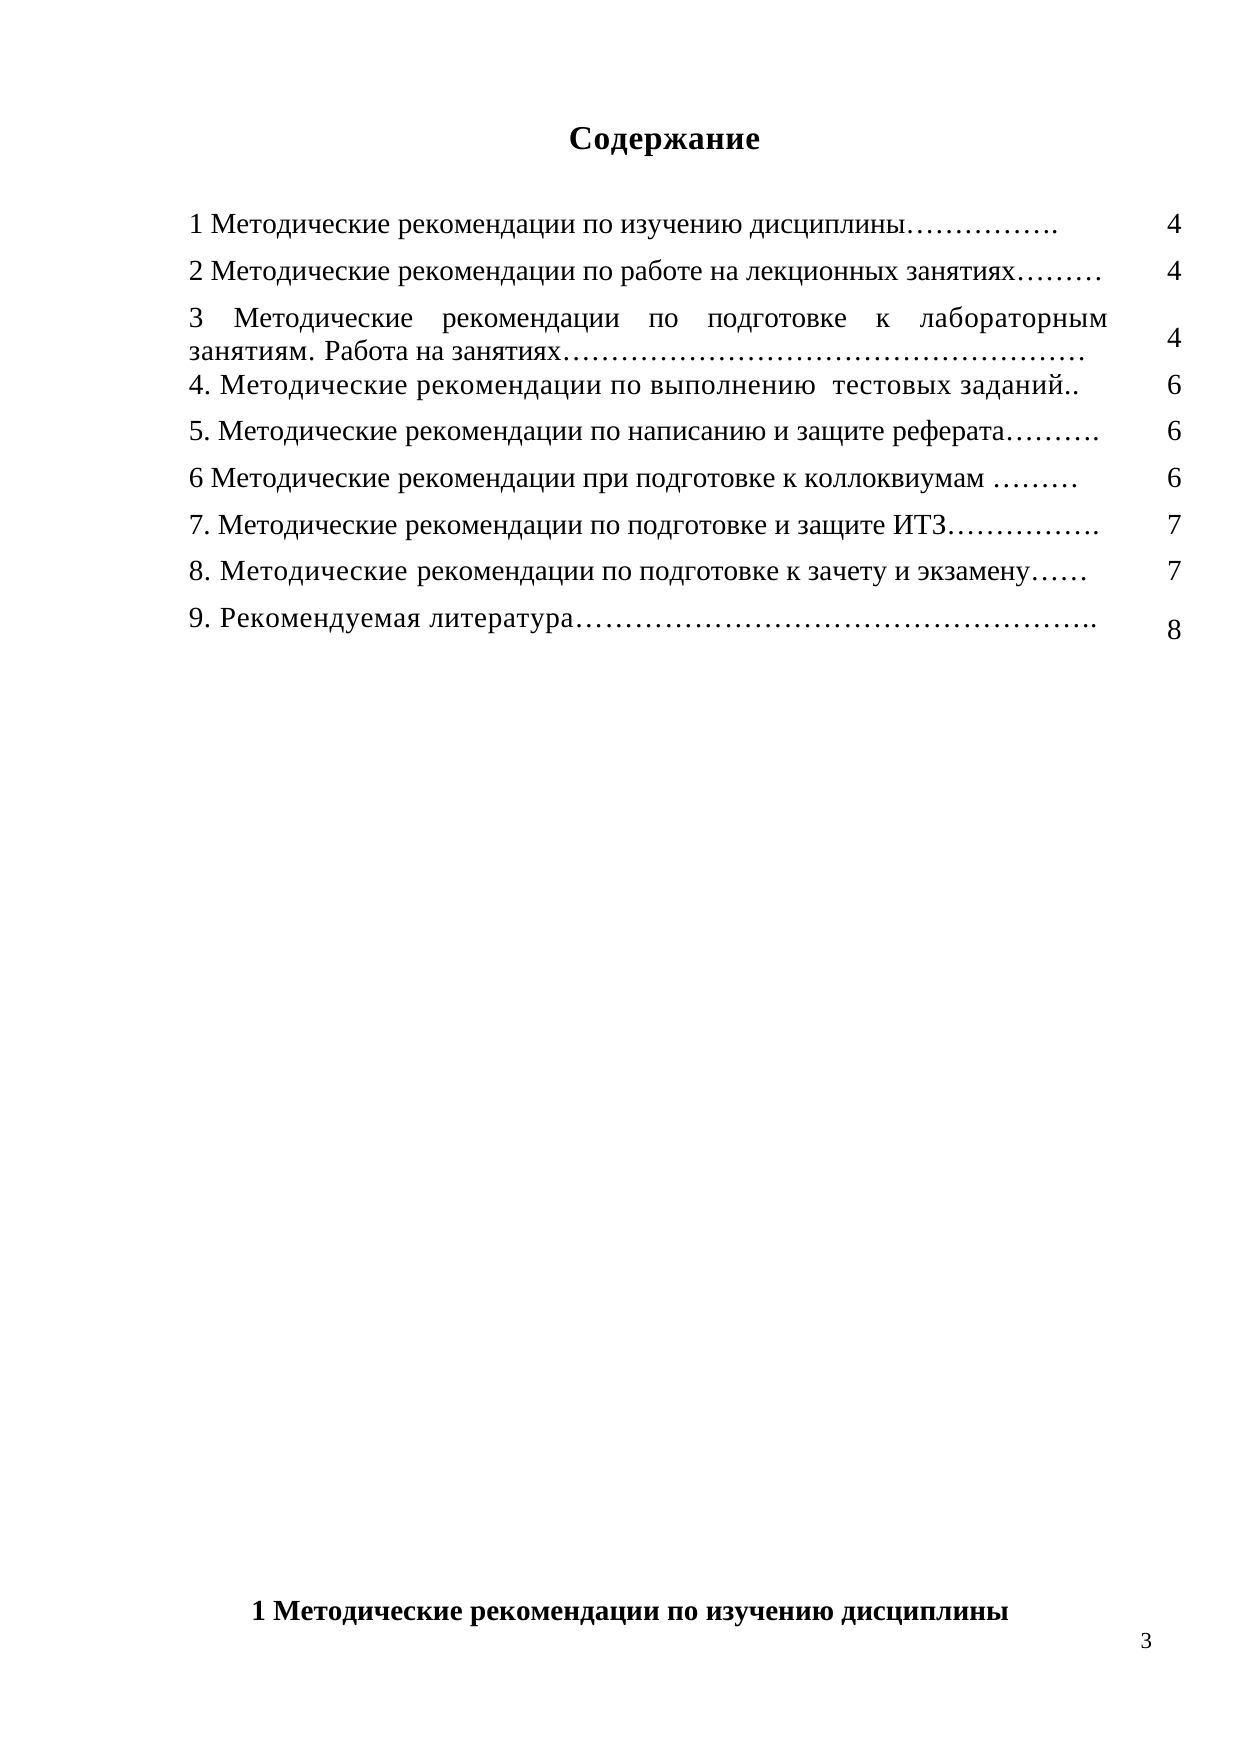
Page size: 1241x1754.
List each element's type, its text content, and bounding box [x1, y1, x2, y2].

table_cell 7. Методические рекомендации по подготовке и защите ИТЗ……………. [177, 507, 1119, 553]
table_header 1 Методические рекомендации по изучению дисциплины……………. [177, 206, 1119, 253]
table_header 4 [1119, 206, 1192, 253]
table_cell 4 [1119, 300, 1192, 367]
text Содержание [177, 118, 1152, 156]
text 1 Методические рекомендации по изучению дисциплины [177, 1593, 1152, 1627]
table_cell 4. Методические рекомендации по выполнению тестовых заданий.. [177, 367, 1119, 413]
table_cell 4 [1119, 253, 1192, 300]
table_cell 6 [1119, 414, 1192, 460]
table_cell 3 Методические рекомендации по подготовке к лабораторным занятиям. Работа на занятиях……………………………………………… [177, 300, 1119, 367]
table_cell 7 [1119, 507, 1192, 553]
table_cell 6 [1119, 460, 1192, 507]
table_cell 8 [1119, 600, 1192, 658]
table_cell 6 [1119, 367, 1192, 413]
table_cell 2 Методические рекомендации по работе на лекционных занятиях……… [177, 253, 1119, 300]
table_cell 9. Рекомендуемая литература…………………………………………….. [177, 600, 1119, 658]
table_cell 6 Методические рекомендации при подготовке к коллоквиумам ……… [177, 460, 1119, 507]
table_cell 7 [1119, 554, 1192, 600]
table_cell 5. Методические рекомендации по написанию и защите реферата………. [177, 414, 1119, 460]
table_cell 8. Методические рекомендации по подготовке к зачету и экзамену…… [177, 554, 1119, 600]
